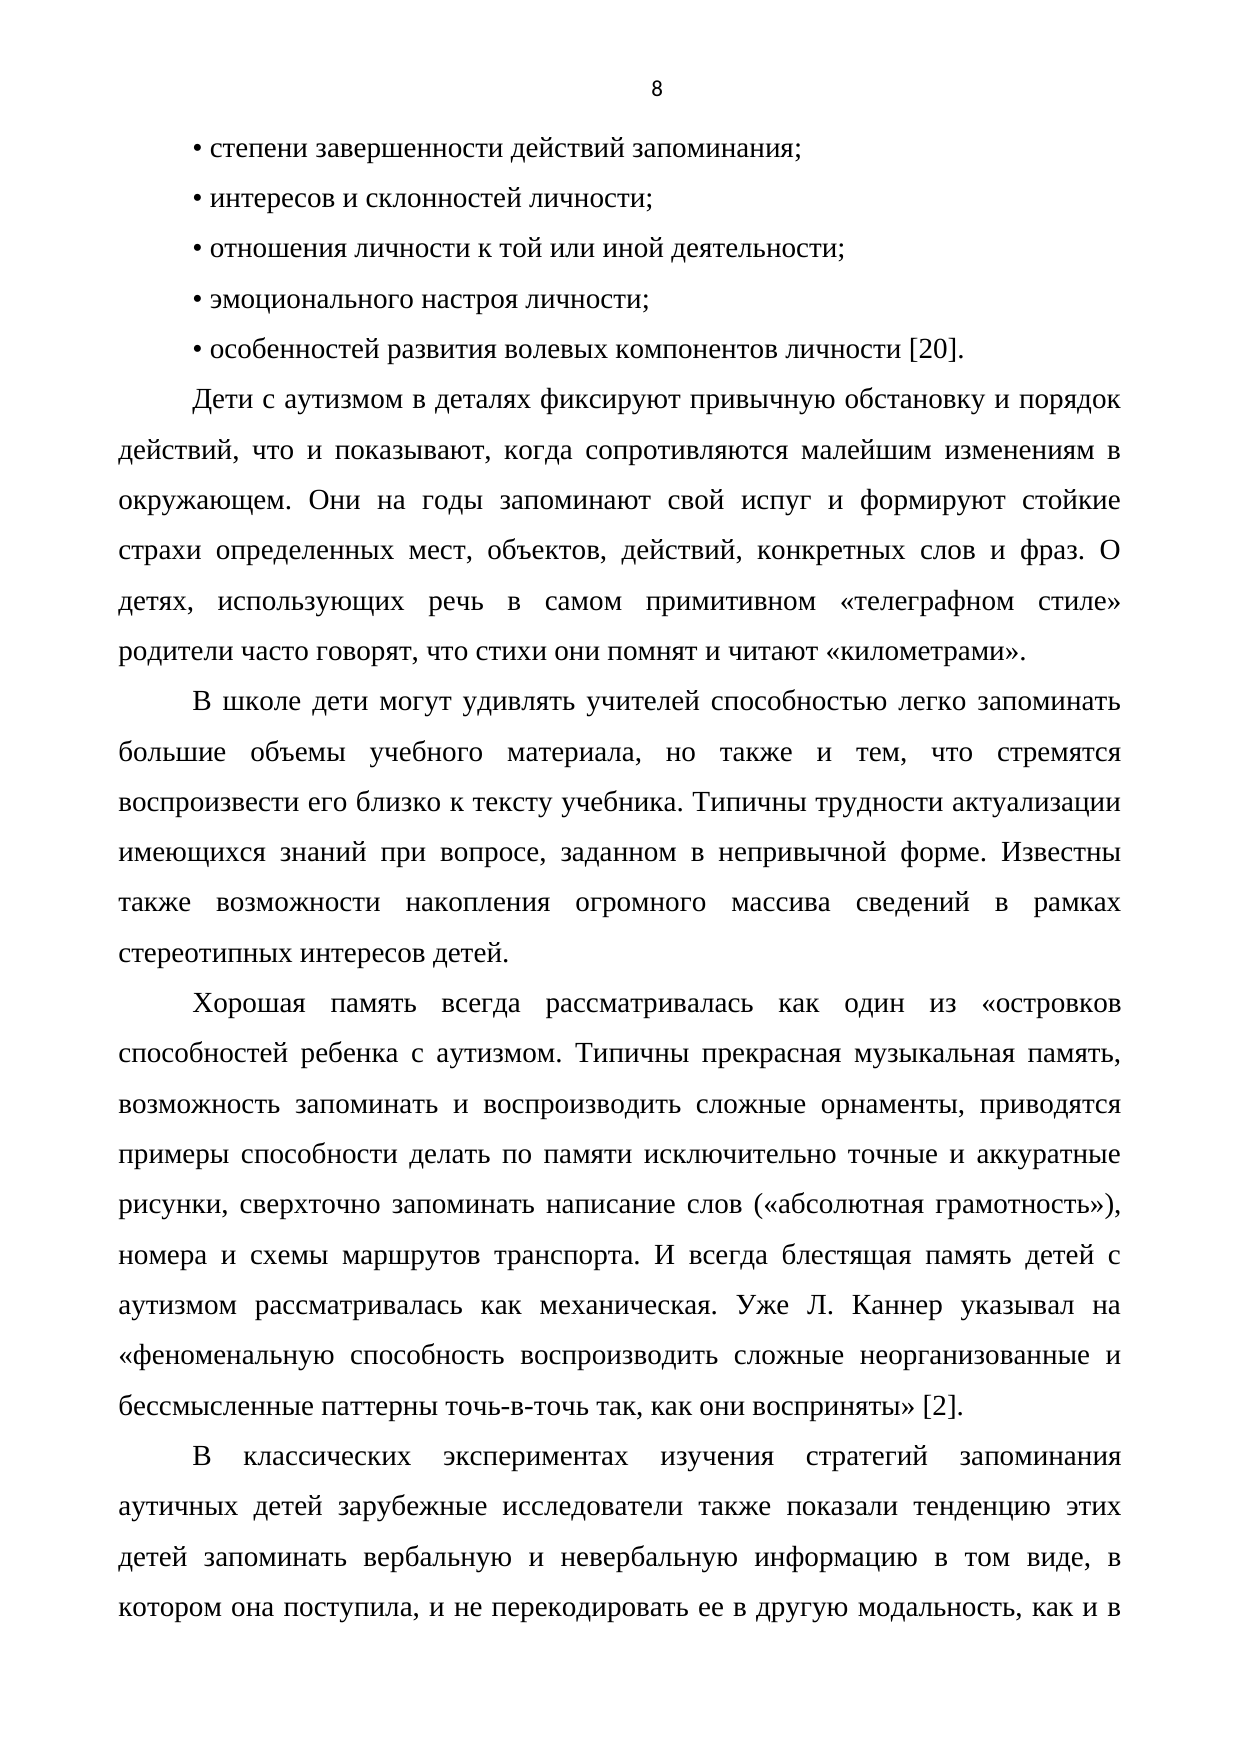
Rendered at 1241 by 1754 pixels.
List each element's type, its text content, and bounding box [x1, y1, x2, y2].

text • степени завершенности действий запоминания; [118, 130, 1122, 163]
text • отношения личности к той или иной деятельности; [118, 231, 1122, 264]
text • особенностей развития волевых компонентов личности [20]. [118, 331, 1122, 365]
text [118, 1438, 1122, 1622]
text Дети с аутизмом в деталях фиксируют привычную обстановку и порядок действий, что и показывают, когда сопротивляются малейшим изменениям в окружающем. Они на годы запоминают свой испуг и формируют стойкие страхи определенных мест, объектов, действий, конкретных слов и фраз. О детях, использующих речь в самом примитивном «телеграфном стиле» родители часто говорят, что стихи они помнят и читают «километрами». [118, 381, 1122, 667]
text • интересов и склонностей личности; [118, 180, 1122, 214]
text • эмоционального настроя личности; [118, 281, 1122, 314]
text Хорошая память всегда рассматривалась как один из «островков способностей ребенка с аутизмом. Типичны прекрасная музыкальная память, возможность запоминать и воспроизводить сложные орнаменты, приводятся примеры способности делать по памяти исключительно точные и аккуратные рисунки, сверхточно запоминать написание слов («абсолютная грамотность»), номера и схемы маршрутов транспорта. И всегда блестящая память детей с аутизмом рассматривалась как механическая. Уже Л. Каннер указывал на «феноменальную способность воспроизводить сложные неорганизованные и бессмысленные паттерны точь-в-точь так, как они восприняты» [2]. [118, 985, 1122, 1421]
text В школе дети могут удивлять учителей способностью легко запоминать большие объемы учебного материала, но также и тем, что стремятся воспроизвести его близко к тексту учебника. Типичны трудности актуализации имеющихся знаний при вопросе, заданном в непривычной форме. Известны также возможности накопления огромного массива сведений в рамках стереотипных интересов детей. [118, 683, 1122, 968]
